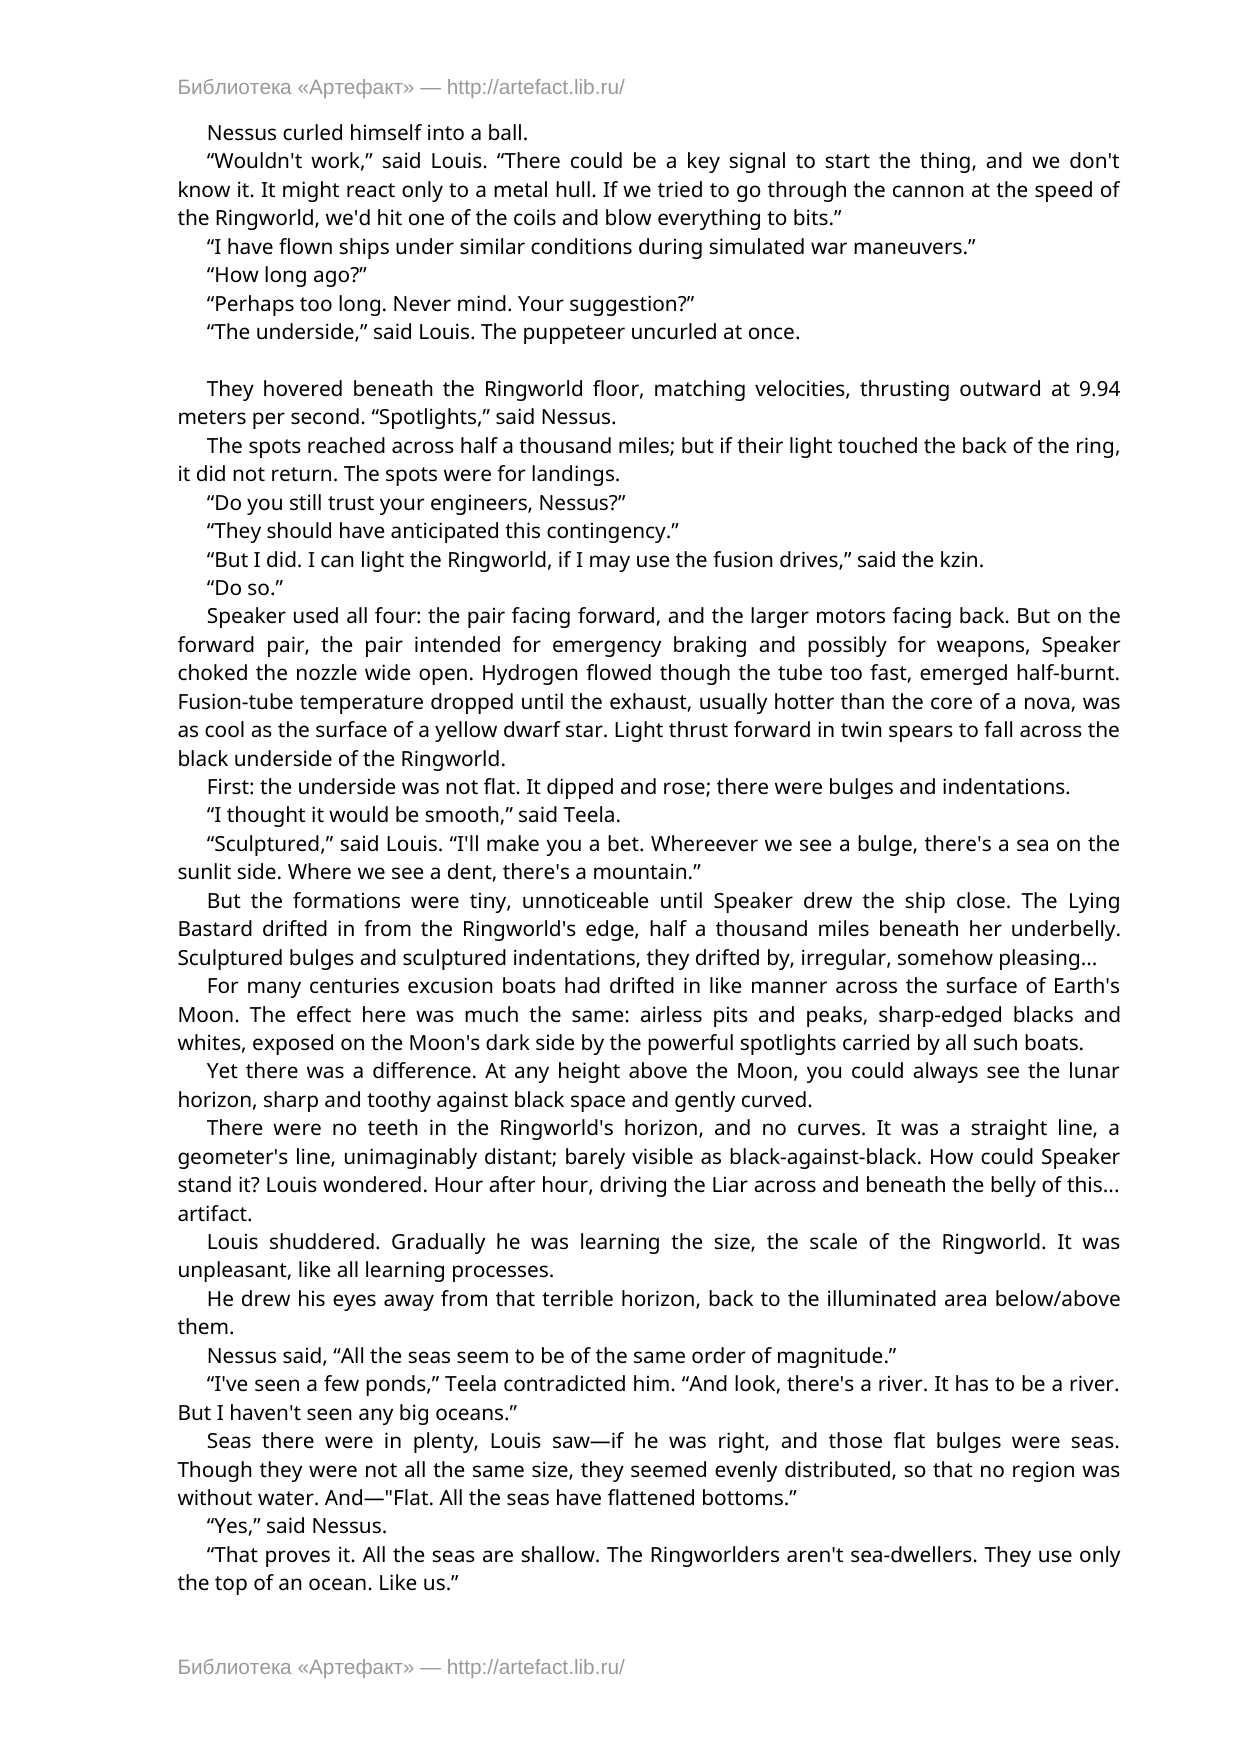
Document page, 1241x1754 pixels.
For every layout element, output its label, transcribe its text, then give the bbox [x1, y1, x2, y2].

text “But I did. I can light the Ringworld, if I may use the fusion drives,” said the kzin. [177, 545, 1122, 573]
text “Sculptured,” said Louis. “I'll make you a bet. Whereever we see a bulge, there's a sea on the sunlit side. Where we see a dent, there's a mountain.” [177, 829, 1122, 886]
text Nessus curled himself into a ball. [177, 118, 1122, 147]
text There were no teeth in the Ringworld's horizon, and no curves. It was a straight line, a geometer's line, unimaginably distant; barely visible as black-against-black. How could Speaker stand it? Louis wondered. Hour after hour, driving the Liar across and beneath the belly of this... artifact. [177, 1113, 1122, 1227]
text “I thought it would be smooth,” said Teela. [177, 801, 1122, 829]
text “Do you still trust your engineers, Nessus?” [177, 488, 1122, 516]
text “That proves it. All the seas are shallow. The Ringworlders aren't sea-dwellers. They use only the top of an ocean. Like us.” [177, 1540, 1122, 1597]
text Seas there were in plenty, Louis saw—if he was right, and those flat bulges were seas. Though they were not all the same size, they seemed evenly distributed, so that no region was without water. And—"Flat. All the seas have flattened bottoms.” [177, 1426, 1122, 1512]
text Yet there was a difference. At any height above the Moon, you could always see the lunar horizon, sharp and toothy against black space and gently curved. [177, 1057, 1122, 1113]
text Nessus said, “All the seas seem to be of the same order of magnitude.” [177, 1341, 1122, 1369]
text He drew his eyes away from that terrible horizon, back to the illuminated area below/above them. [177, 1284, 1122, 1341]
text Speaker used all four: the pair facing forward, and the larger motors facing back. But on the forward pair, the pair intended for emergency braking and possibly for weapons, Speaker choked the nozzle wide open. Hydrogen flowed though the tube too fast, emerged half-burnt. Fusion-tube temperature dropped until the exhaust, usually hotter than the core of a nova, was as cool as the surface of a yellow dwarf star. Light thrust forward in twin spears to fall across the black underside of the Ringworld. [177, 602, 1122, 772]
text Louis shuddered. Gradually he was learning the size, the scale of the Ringworld. It was unpleasant, like all learning processes. [177, 1227, 1122, 1284]
text “I've seen a few ponds,” Teela contradicted him. “And look, there's a river. It has to be a river. But I haven't seen any big oceans.” [177, 1369, 1122, 1426]
text “Perhaps too long. Never mind. Your suggestion?” [177, 289, 1122, 317]
text “Do so.” [177, 573, 1122, 602]
text “The underside,” said Louis. The puppeteer uncurled at once. [177, 317, 1122, 346]
text For many centuries excusion boats had drifted in like manner across the surface of Earth's Moon. The effect here was much the same: airless pits and peaks, sharp-edged blacks and whites, exposed on the Moon's dark side by the powerful spotlights carried by all such boats. [177, 971, 1122, 1057]
text The spots reached across half a thousand miles; but if their light touched the back of the ring, it did not return. The spots were for landings. [177, 431, 1122, 488]
text First: the underside was not flat. It dipped and rose; there were bulges and indentations. [177, 772, 1122, 801]
text “How long ago?” [177, 260, 1122, 289]
text “Wouldn't work,” said Louis. “There could be a key signal to start the thing, and we don't know it. It might react only to a metal hull. If we tried to go through the cannon at the speed of the Ringworld, we'd hit one of the coils and blow everything to bits.” [177, 147, 1122, 232]
text “They should have anticipated this contingency.” [177, 516, 1122, 545]
text “Yes,” said Nessus. [177, 1512, 1122, 1540]
text They hovered beneath the Ringworld floor, matching velocities, thrusting outward at 9.94 meters per second. “Spotlights,” said Nessus. [177, 374, 1122, 431]
text But the formations were tiny, unnoticeable until Speaker drew the ship close. The Lying Bastard drifted in from the Ringworld's edge, half a thousand miles beneath her underbelly. Sculptured bulges and sculptured indentations, they drifted by, irregular, somehow pleasing... [177, 886, 1122, 971]
text “I have flown ships under similar conditions during simulated war maneuvers.” [177, 232, 1122, 260]
